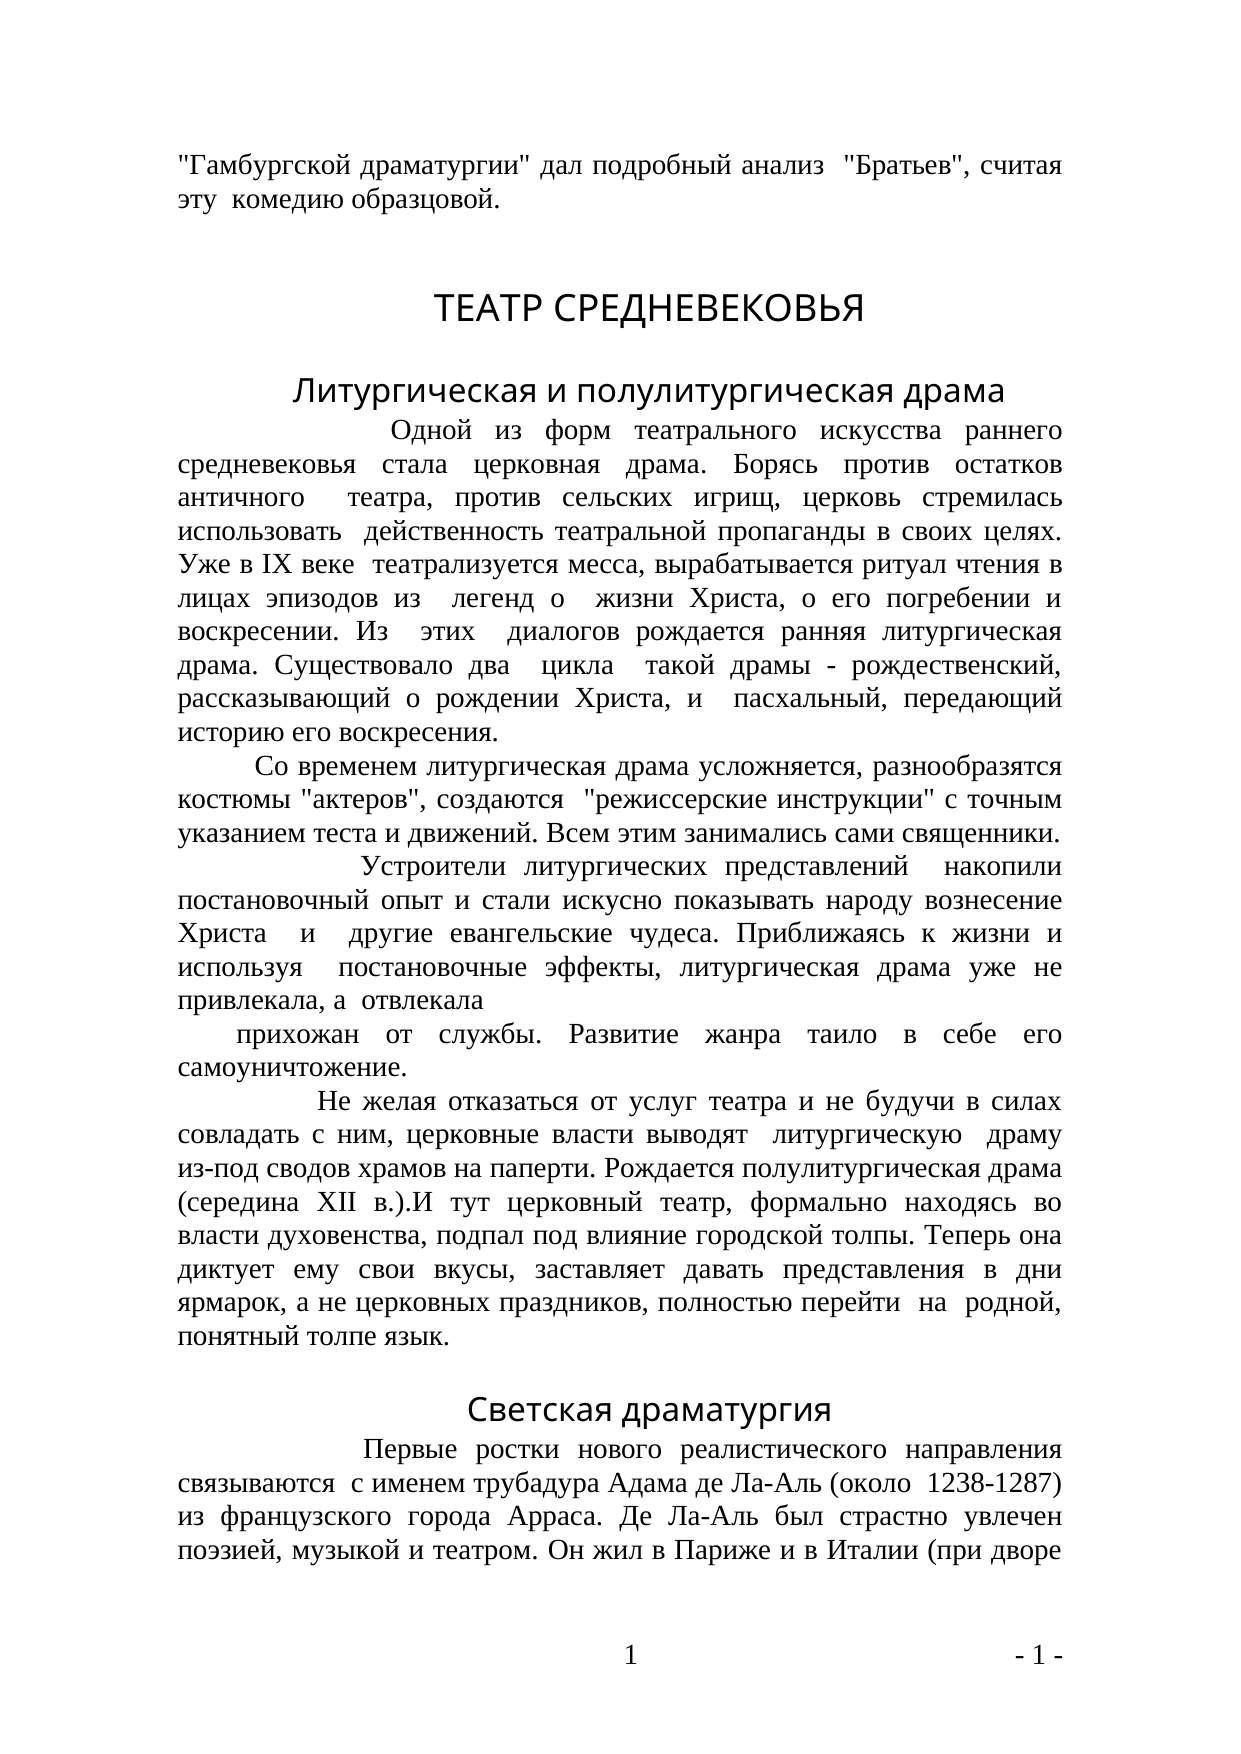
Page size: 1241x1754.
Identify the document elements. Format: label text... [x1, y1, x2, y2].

text Одной из форм театрального искусства раннего средневековья стала церковная драма. Борясь против остатков античного театра, против сельских игрищ, церковь стремилась использовать действенность театральной пропаганды в своих целях. Уже в IX веке театрализуется месса, вырабатывается ритуал чтения в лицах эпизодов из легенд о жизни Христа, о его погребении и воскресении. Из этих диалогов рождается ранняя литургическая драма. Существовало два цикла такой драмы - рождественский, рассказывающий о рождении Христа, и пасхальный, передающий историю его воскресения. [177, 412, 1063, 748]
text Со временем литургическая драма усложняется, разнообразятся костюмы "актеров", создаются "режиссерские инструкции" с точным указанием теста и движений. Всем этим занимались сами священники. [177, 748, 1063, 848]
subtitle ТЕАТР СРЕДНЕВЕКОВЬЯ [177, 282, 1063, 333]
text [177, 148, 1063, 215]
subtitle Светская драматургия [177, 1386, 1063, 1432]
subtitle Литургическая и полулитургическая драма [177, 366, 1063, 412]
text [177, 1432, 1063, 1566]
text Не желая отказаться от услуг театра и не будучи в силах совладать с ним, церковные власти выводят литургическую драму из-под сводов храмов на паперти. Рождается полулитургическая драма (середина XII в.).И тут церковный театр, формально находясь во власти духовенства, подпал под влияние городской толпы. Теперь она диктует ему свои вкусы, заставляет давать представления в дни ярмарок, а не церковных праздников, полностью перейти на родной, понятный толпе язык. [177, 1083, 1063, 1352]
text прихожан от службы. Развитие жанра таило в себе его самоуничтожение. [177, 1016, 1063, 1083]
text Устроители литургических представлений накопили постановочный опыт и стали искусно показывать народу вознесение Христа и другие евангельские чудеса. Приближаясь к жизни и используя постановочные эффекты, литургическая драма уже не привлекала, а отвлекала [177, 848, 1063, 1016]
